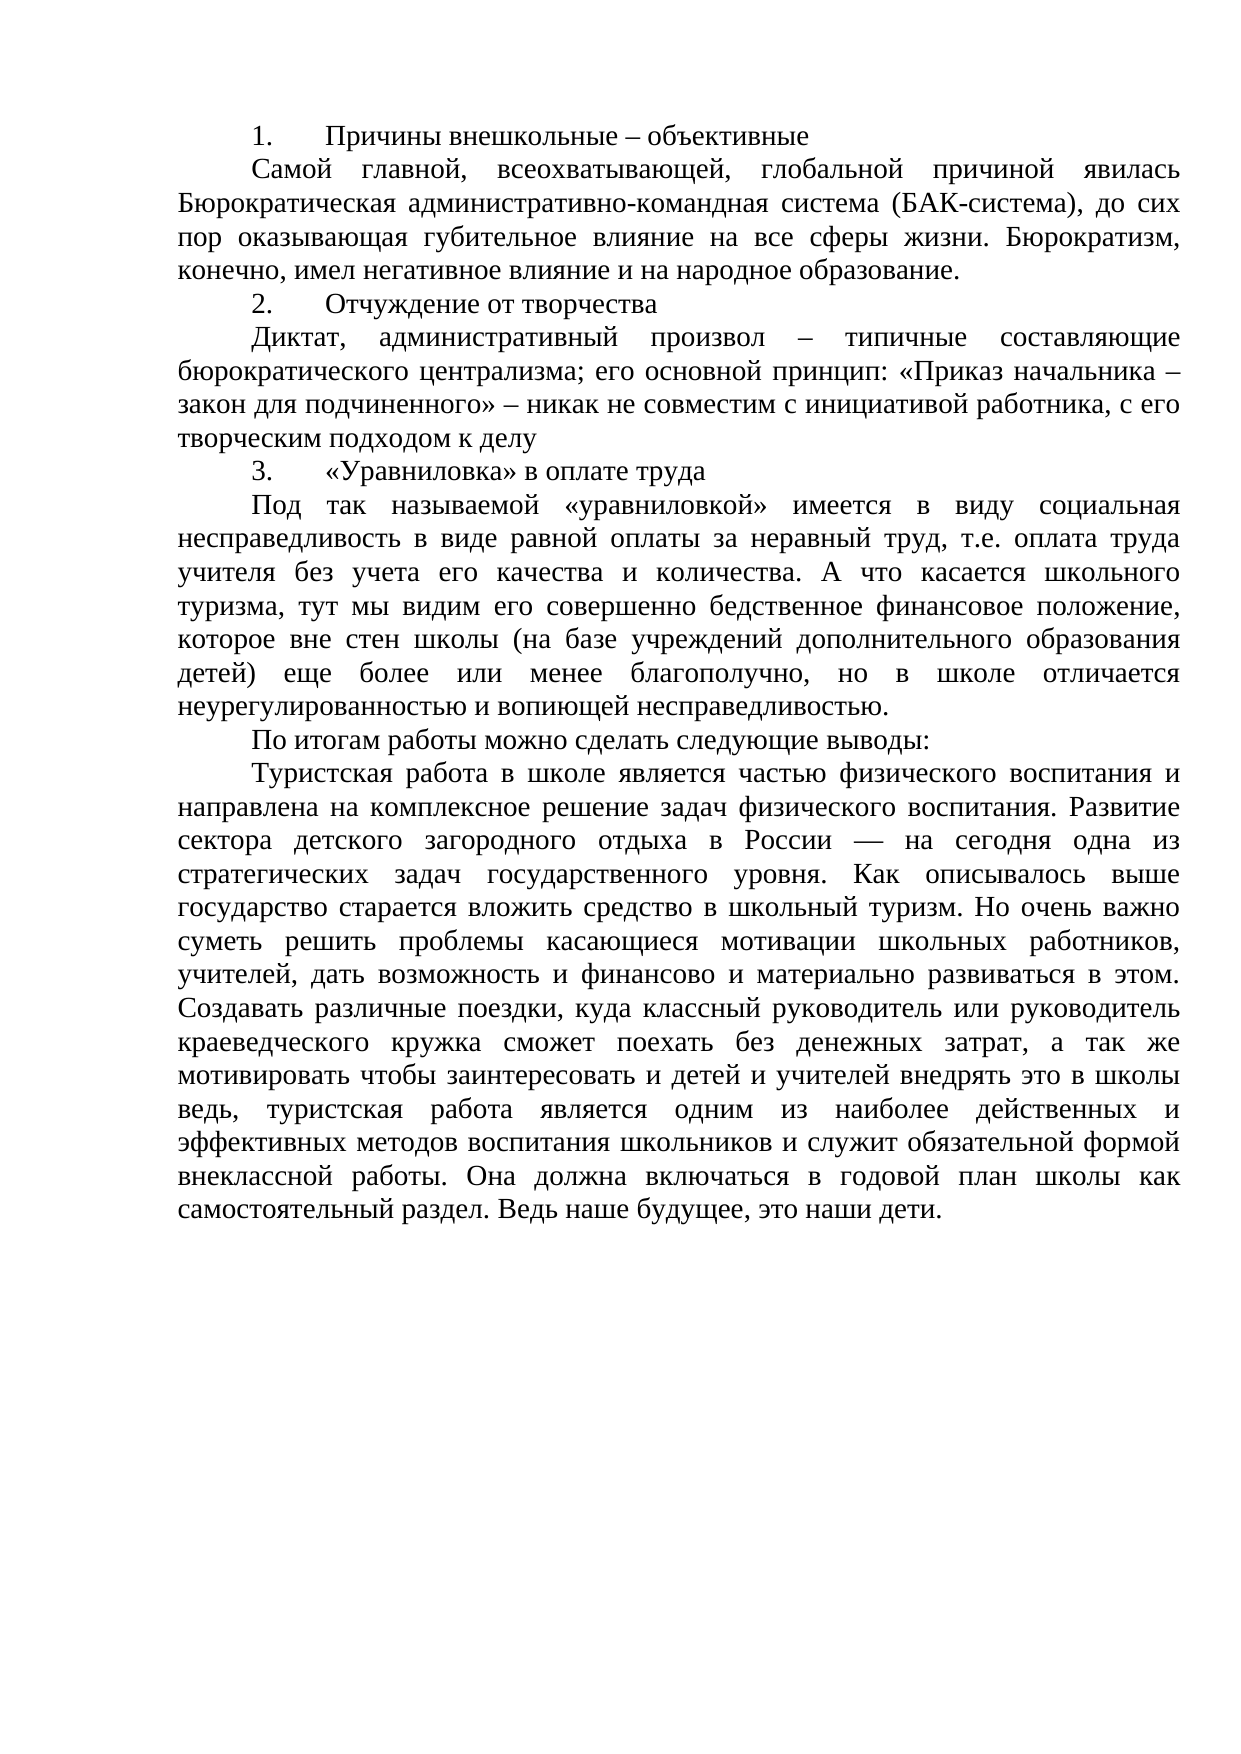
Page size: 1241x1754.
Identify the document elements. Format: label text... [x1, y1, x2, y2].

text 1. Причины внешкольные – объективные [177, 118, 1181, 152]
text Туристская работа в школе является частью физического воспитания и направлена на комплексное решение задач физического воспитания. Развитие сектора детского загородного отдыха в России — на сегодня одна из стратегических задач государственного уровня. Как описывалось выше государство старается вложить средство в школьный туризм. Но очень важно суметь решить проблемы касающиеся мотивации школьных работников, учителей, дать возможность и финансово и материально развиваться в этом. Создавать различные поездки, куда классный руководитель или руководитель краеведческого кружка сможет поехать без денежных затрат, а так же мотивировать чтобы заинтересовать и детей и учителей внедрять это в школы ведь, туристская работа является одним из наиболее действенных и эффективных методов воспитания школьников и служит обязательной формой внеклассной работы. Она должна включаться в годовой план школы как самостоятельный раздел. Ведь наше будущее, это наши дети. [177, 755, 1181, 1225]
text 2. Отчуждение от творчества [177, 286, 1181, 319]
text Диктат, административный произвол – типичные составляющие бюрократического централизма; его основной принцип: «Приказ начальника – закон для подчиненного» – никак не совместим с инициативой работника, с его творческим подходом к делу [177, 319, 1181, 453]
text По итогам работы можно сделать следующие выводы: [177, 722, 1181, 755]
text 3. «Уравниловка» в оплате труда [177, 453, 1181, 487]
text Самой главной, всеохватывающей, глобальной причиной явилась Бюрократическая административно-командная система (БАК-система), до сих пор оказывающая губительное влияние на все сферы жизни. Бюрократизм, конечно, имел негативное влияние и на народное образование. [177, 152, 1181, 286]
text Под так называемой «уравниловкой» имеется в виду социальная несправедливость в виде равной оплаты за неравный труд, т.е. оплата труда учителя без учета его качества и количества. А что касается школьного туризма, тут мы видим его совершенно бедственное финансовое положение, которое вне стен школы (на базе учреждений дополнительного образования детей) еще более или менее благополучно, но в школе отличается неурегулированностью и вопиющей несправедливостью. [177, 487, 1181, 722]
